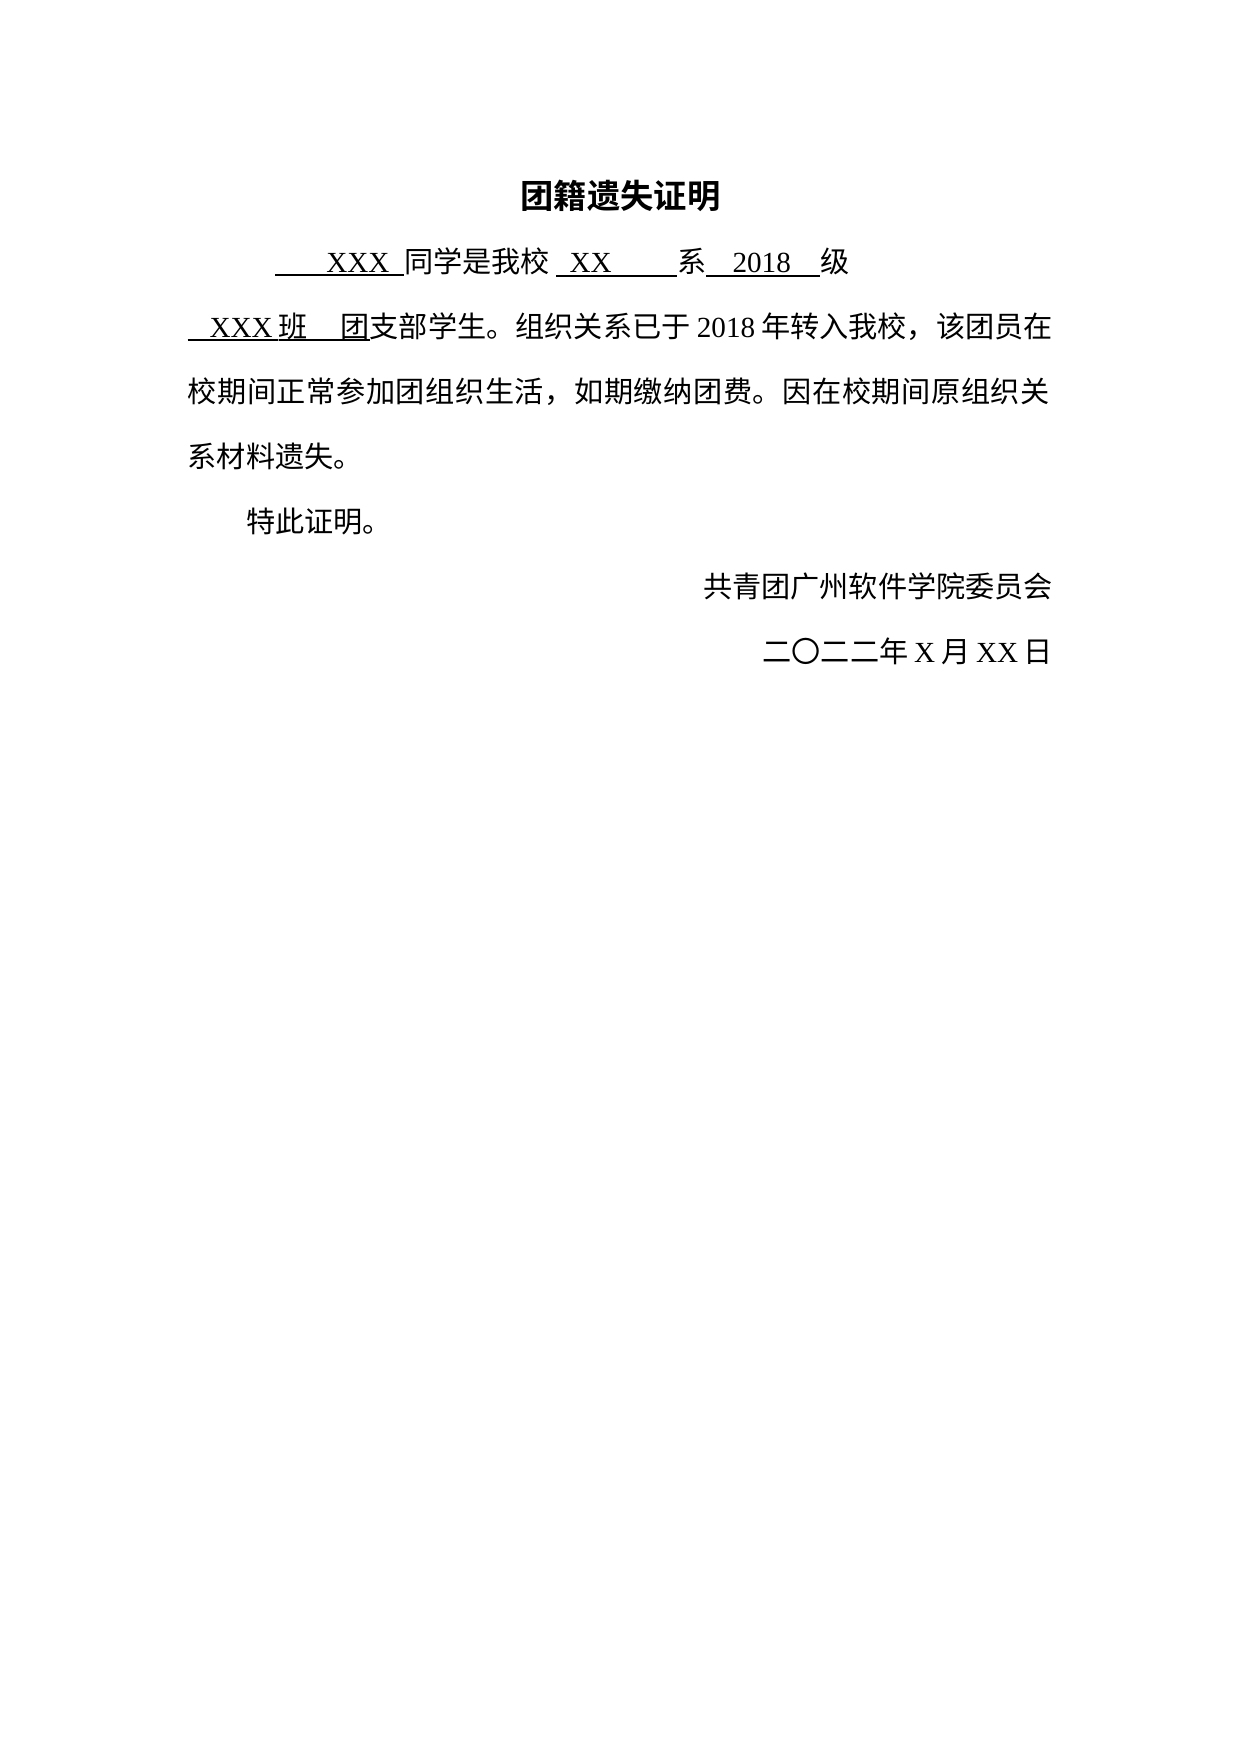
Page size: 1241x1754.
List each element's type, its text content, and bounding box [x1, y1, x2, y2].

text 共青团广州软件学院委员会 [187, 552, 1053, 617]
text 团籍遗失证明 [187, 162, 1053, 227]
text XXX班 团支部学生。组织关系已于2018年转入我校，该团员在校期间正常参加团组织生活，如期缴纳团费。因在校期间原组织关系材料遗失。 [187, 292, 1053, 487]
text 特此证明。 [187, 487, 1053, 552]
text 二〇二二年X月XX日 [187, 617, 1053, 682]
text XXX 同学是我校 XX 系 2018 级 [187, 227, 1053, 292]
